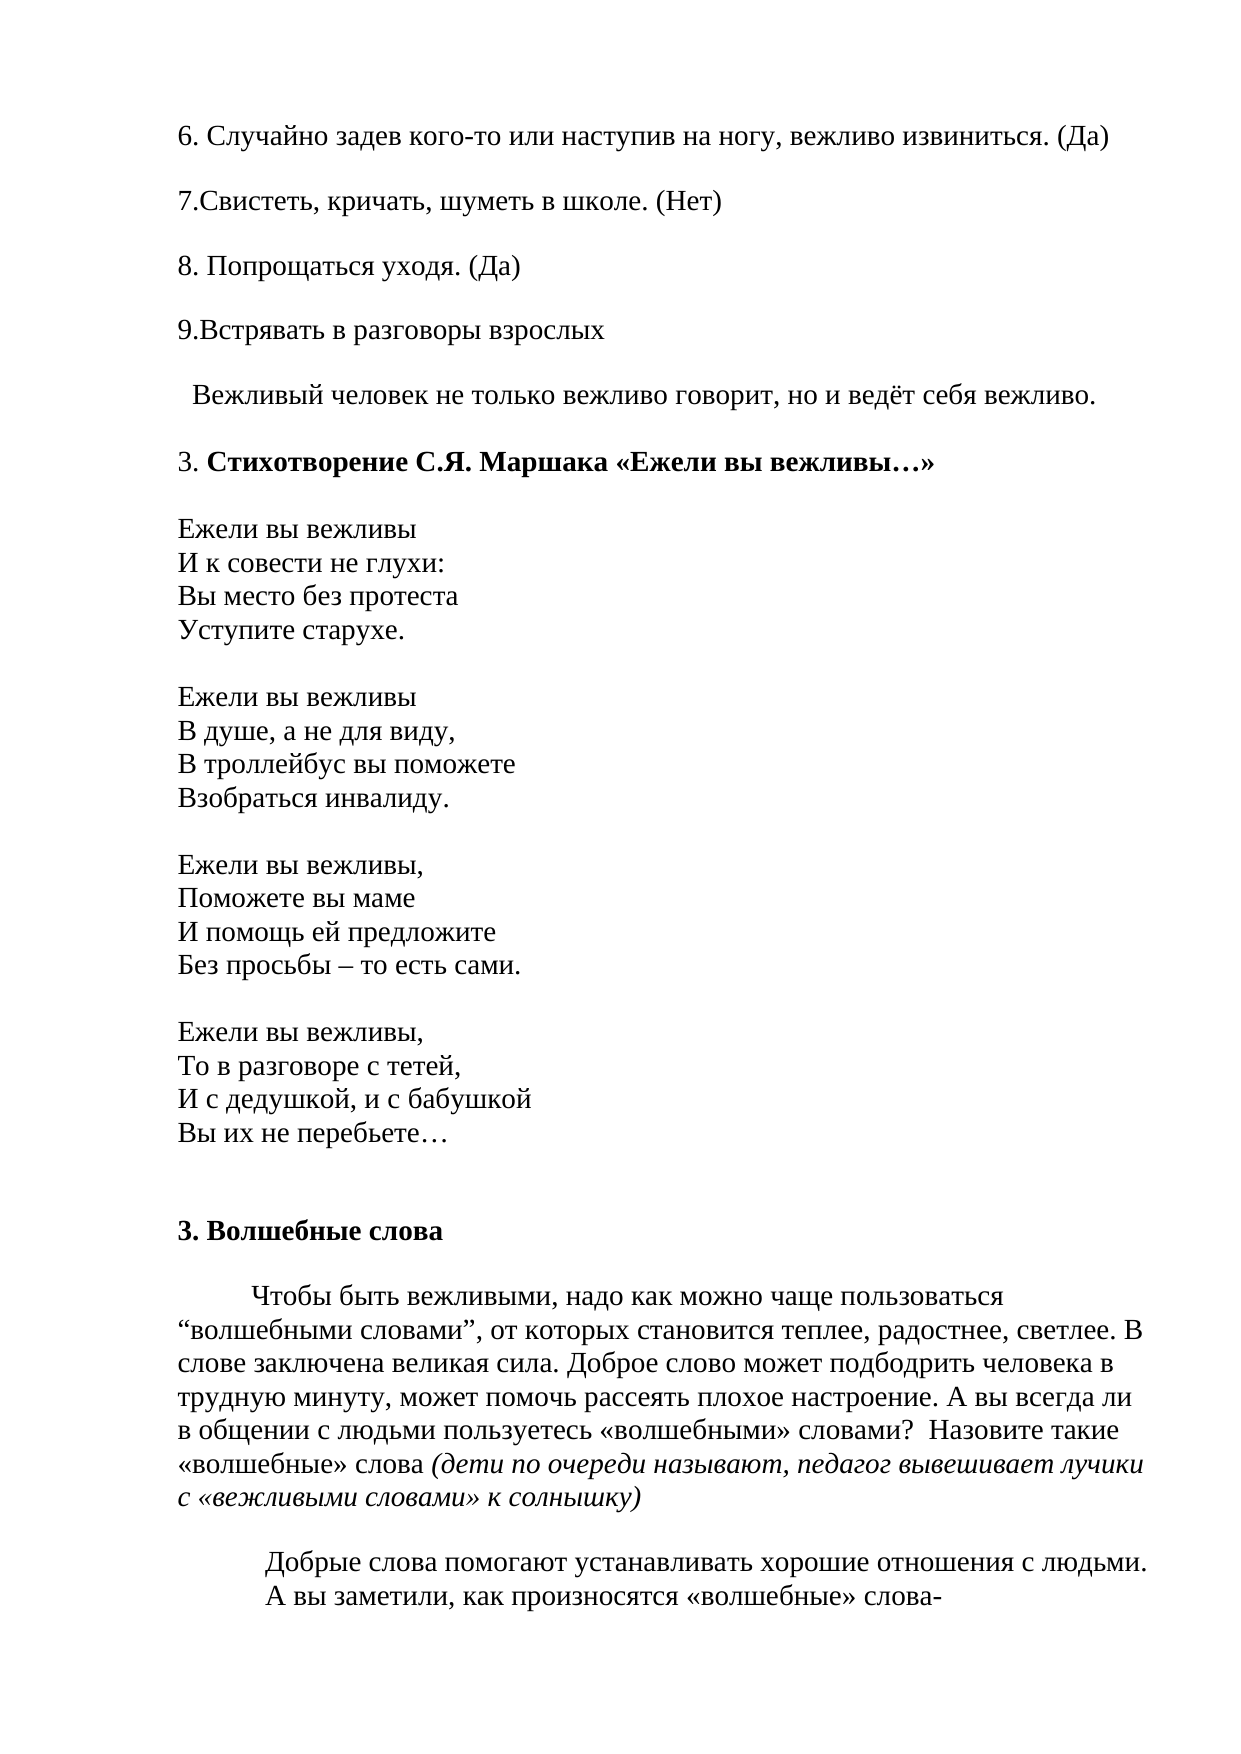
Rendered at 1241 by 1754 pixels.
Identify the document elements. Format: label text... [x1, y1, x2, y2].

text Чтобы быть вежливыми, надо как можно чаще пользоваться “волшебными словами”, от которых становится теплее, радостнее, светлее. В слове заключена великая сила. Доброе слово может подбодрить человека в трудную минуту, может помочь рассеять плохое настроение. А вы всегда ли в общении с людьми пользуетесь «волшебными» словами? Назовите такие «волшебные» слова (дети по очереди называют, педагог вывешивает лучики с «вежливыми словами» к солнышку) [177, 1278, 1152, 1513]
text Ежели вы вежливы [177, 511, 1152, 545]
text И с дедушкой, и с бабушкой [177, 1082, 1152, 1115]
text Вежливый человек не только вежливо говорит, но и ведёт себя вежливо. [177, 377, 1152, 411]
text Поможете вы маме [177, 880, 1152, 914]
text Взобраться инвалиду. [177, 780, 1152, 813]
text Вы их не перебьете… [177, 1115, 1152, 1149]
text 6. Случайно задев кого-то или наступив на ногу, вежливо извиниться. (Да) [177, 118, 1152, 152]
text В троллейбус вы поможете [177, 746, 1152, 780]
text Ежели вы вежливы, [177, 847, 1152, 880]
text 9.Встрявать в разговоры взрослых [177, 312, 1152, 346]
text И к совести не глухи: [177, 545, 1152, 578]
text 3. Волшебные слова [177, 1213, 1152, 1247]
text Ежели вы вежливы, [177, 1014, 1152, 1048]
text 3. Стихотворение С.Я. Маршака «Ежели вы вежливы…» [177, 444, 1152, 478]
text 7.Свистеть, кричать, шуметь в школе. (Нет) [177, 183, 1152, 216]
text 8. Попрощаться уходя. (Да) [177, 248, 1152, 281]
text Уступите старухе. [177, 612, 1152, 646]
text Добрые слова помогают устанавливать хорошие отношения с людьми. А вы заметили, как произносятся «волшебные» слова- [177, 1544, 1152, 1611]
text Ежели вы вежливы [177, 679, 1152, 713]
text То в разговоре с тетей, [177, 1048, 1152, 1082]
text Без просьбы – то есть сами. [177, 947, 1152, 981]
text И помощь ей предложите [177, 914, 1152, 947]
text В душе, а не для виду, [177, 713, 1152, 746]
text Вы место без протеста [177, 578, 1152, 612]
